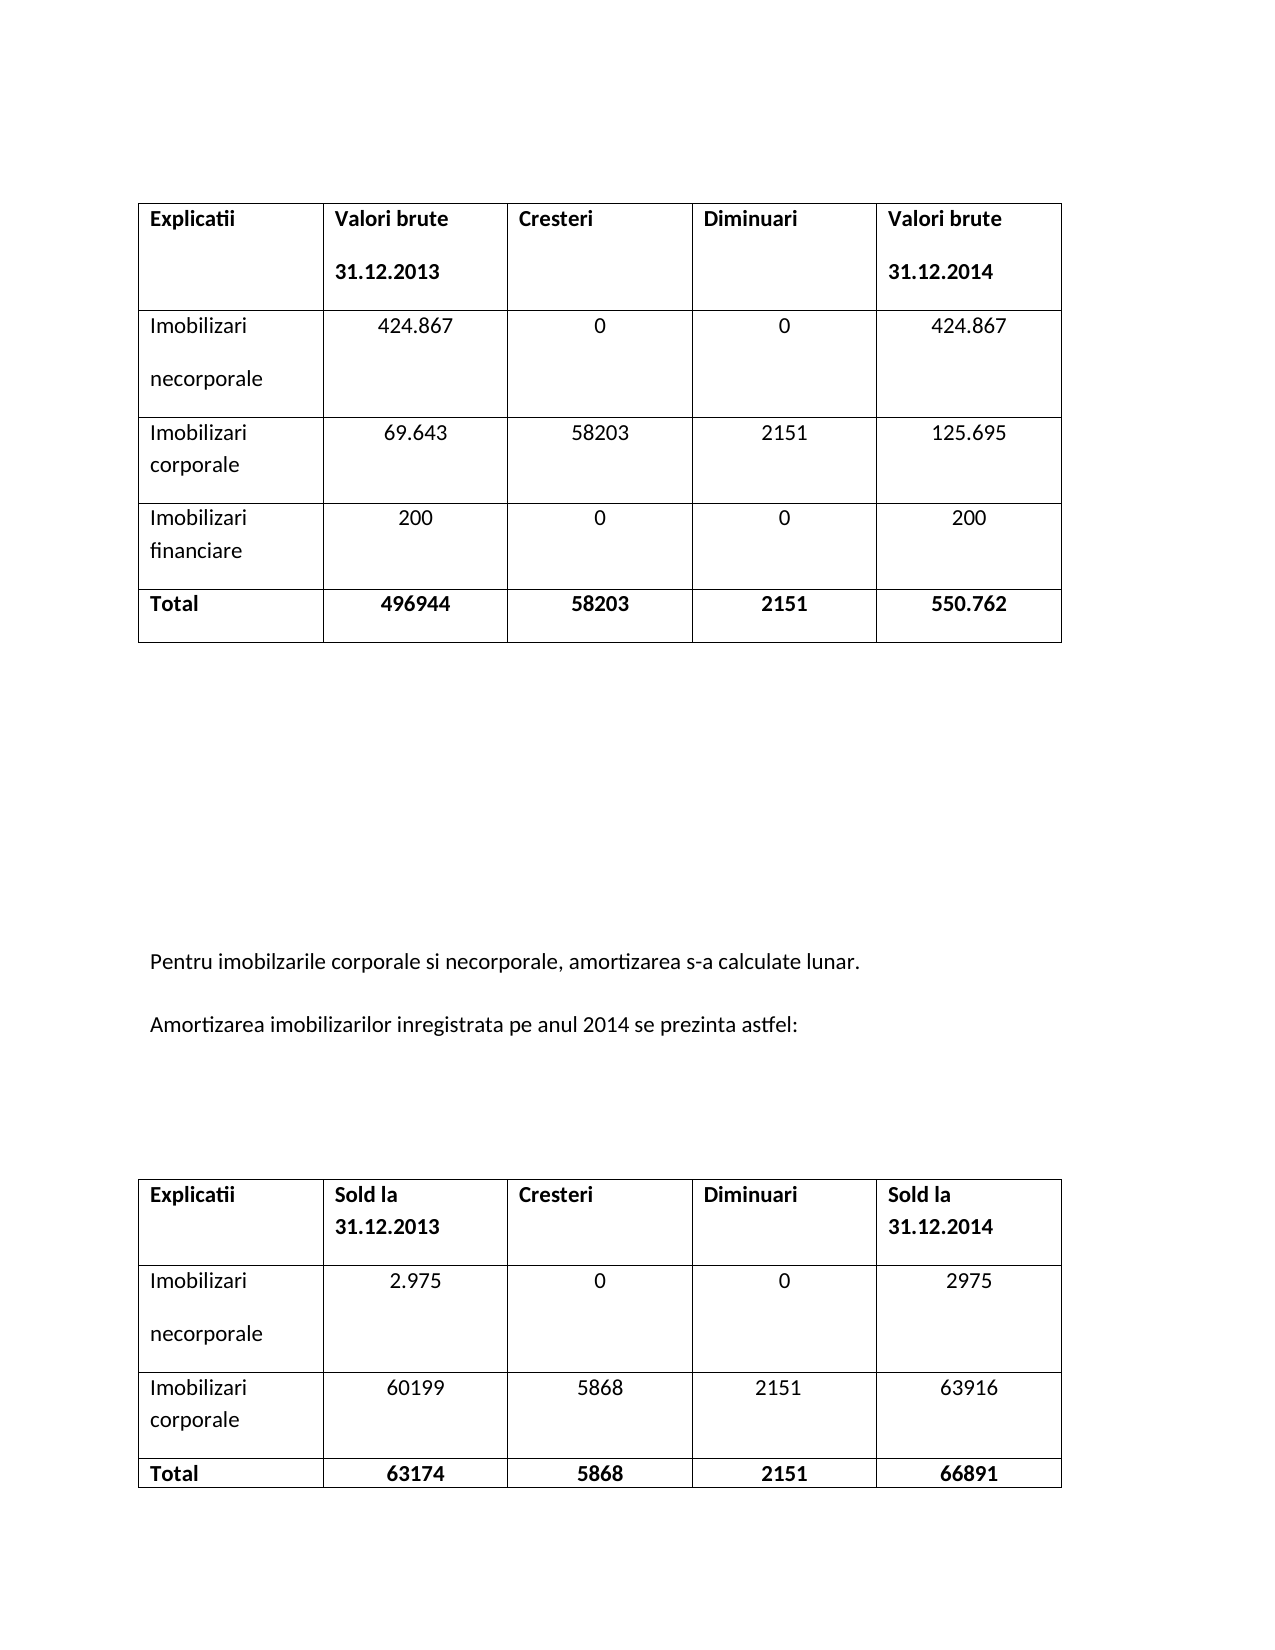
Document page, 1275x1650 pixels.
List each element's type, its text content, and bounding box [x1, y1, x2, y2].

table_cell Imobilizari financiare [139, 504, 323, 588]
table_cell 200 [877, 504, 1061, 588]
table_cell 2151 [693, 418, 876, 502]
table_cell 550.762 [877, 590, 1061, 642]
table_cell 424.867 [877, 311, 1061, 417]
table_cell 496944 [324, 590, 507, 642]
table_header Explicatii [139, 1180, 323, 1265]
table_cell 63174 [324, 1459, 507, 1487]
table_cell 0 [693, 1266, 876, 1372]
table_cell 0 [508, 504, 692, 588]
table_cell 60199 [324, 1373, 507, 1458]
table_cell Imobilizari necorporale [139, 1266, 323, 1372]
table_cell Imobilizari necorporale [139, 311, 323, 417]
table_cell 2975 [877, 1266, 1061, 1372]
table_cell 424.867 [324, 311, 507, 417]
table_cell 2151 [693, 1459, 876, 1487]
table_cell 200 [324, 504, 507, 588]
table_cell 58203 [508, 418, 692, 502]
table_cell Total [139, 1459, 323, 1487]
table_header Cresteri [508, 204, 692, 310]
table_header Diminuari [693, 204, 876, 310]
table_cell 0 [693, 504, 876, 588]
table_cell 58203 [508, 590, 692, 642]
table_cell 125.695 [877, 418, 1061, 502]
table_header Diminuari [693, 1180, 876, 1265]
table_header Valori brute 31.12.2013 [324, 204, 507, 310]
table_cell 2.975 [324, 1266, 507, 1372]
table_header Cresteri [508, 1180, 692, 1265]
table_cell 0 [693, 311, 876, 417]
table_header Sold la 31.12.2013 [324, 1180, 507, 1265]
table_cell 63916 [877, 1373, 1061, 1458]
table_cell 2151 [693, 590, 876, 642]
table_header Explicatii [139, 204, 323, 310]
table_cell Imobilizari corporale [139, 1373, 323, 1458]
table_cell 0 [508, 1266, 692, 1372]
table_cell 5868 [508, 1459, 692, 1487]
table_header Valori brute 31.12.2014 [877, 204, 1061, 310]
table_cell Total [139, 590, 323, 642]
table_cell 2151 [693, 1373, 876, 1458]
table_cell 66891 [877, 1459, 1061, 1487]
table_cell 5868 [508, 1373, 692, 1458]
table_cell Imobilizari corporale [139, 418, 323, 502]
table_cell 0 [508, 311, 692, 417]
table_cell 69.643 [324, 418, 507, 502]
table_header Sold la 31.12.2014 [877, 1180, 1061, 1265]
text Pentru imobilzarile corporale si necorporale, amortizarea s-a calculate lunar. [150, 947, 1125, 976]
text Amortizarea imobilizarilor inregistrata pe anul 2014 se prezinta astfel: [150, 1010, 1125, 1038]
